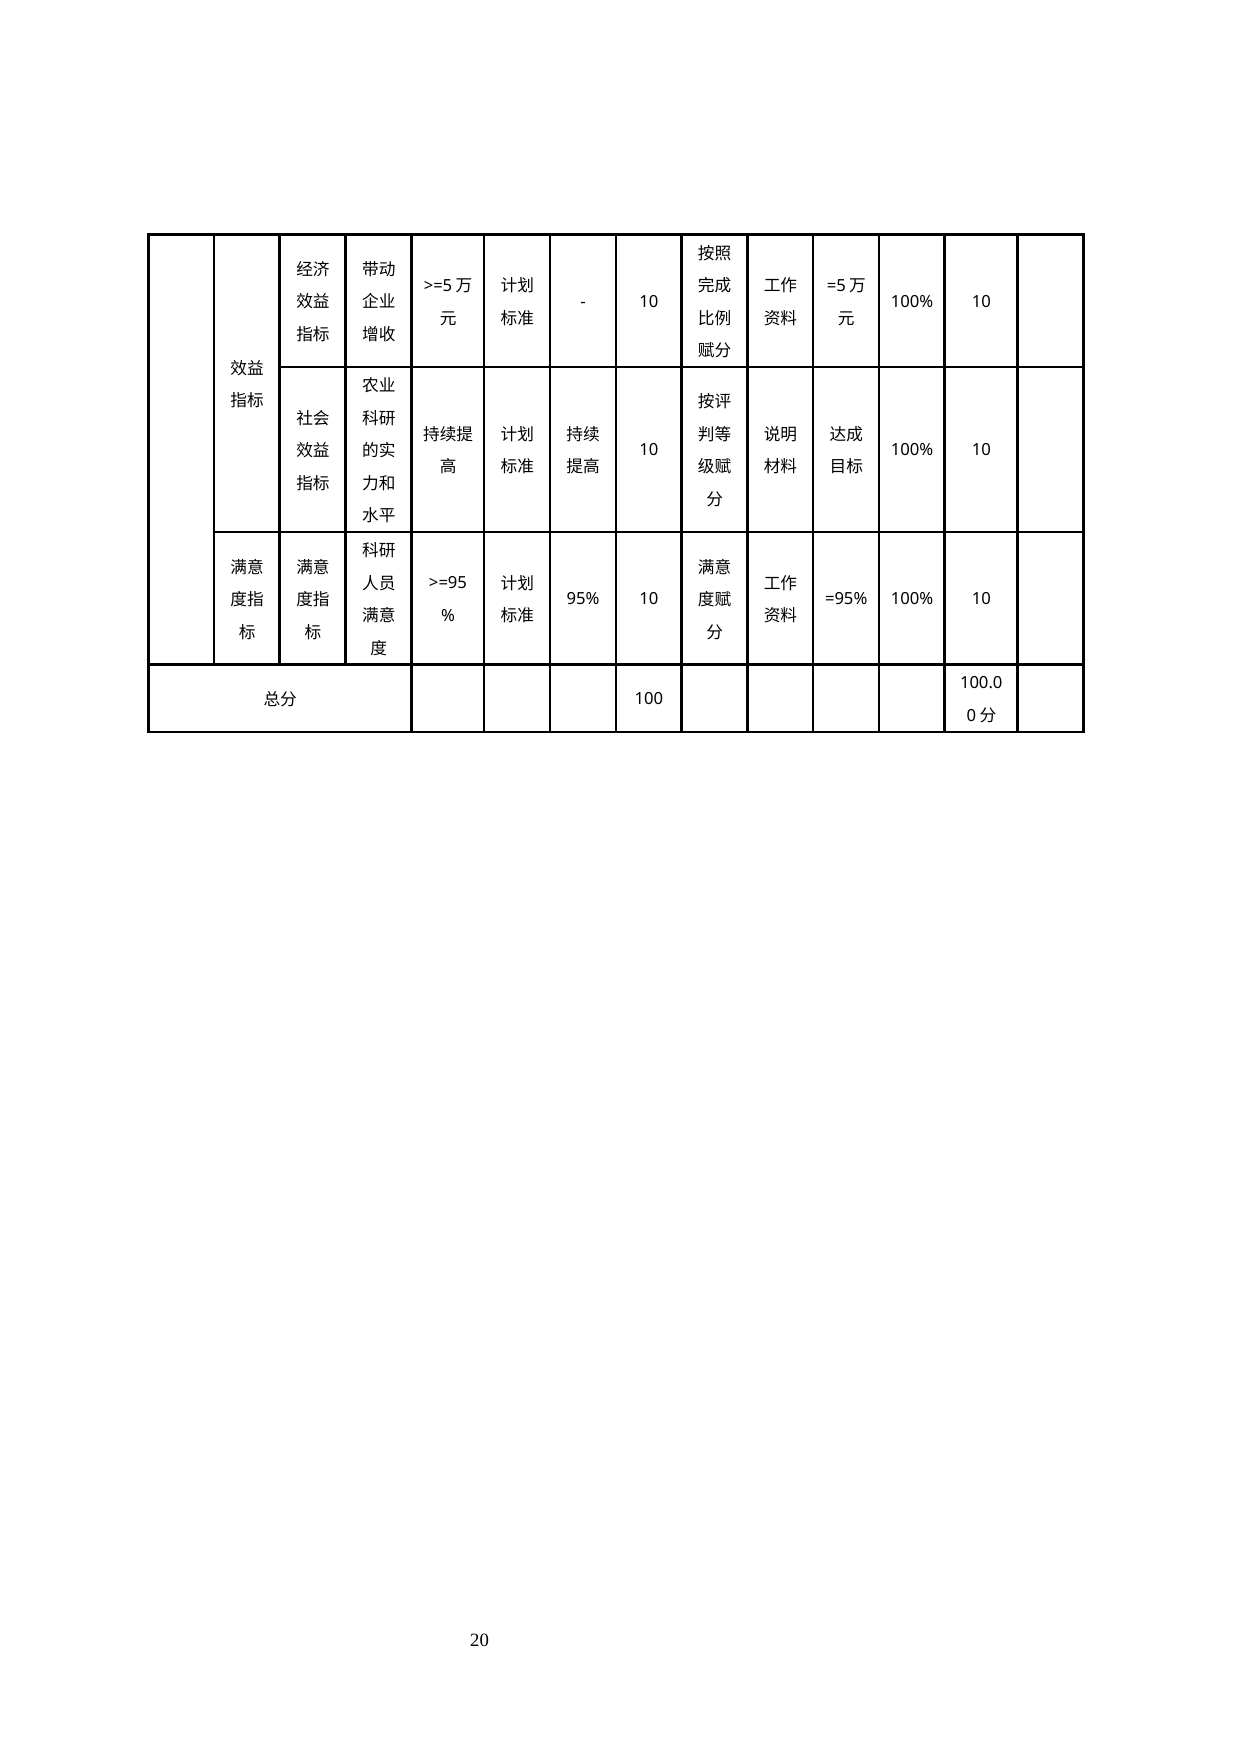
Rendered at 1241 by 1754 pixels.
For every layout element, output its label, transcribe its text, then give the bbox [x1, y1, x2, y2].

table_cell >=5万元 [413, 236, 483, 366]
table_cell [413, 666, 483, 731]
table_cell [1019, 533, 1082, 663]
table_cell 100% [880, 368, 943, 531]
table_cell [749, 666, 812, 731]
table_cell 100 [617, 666, 680, 731]
table_cell 工作资料 [749, 236, 812, 366]
table_cell 10 [946, 533, 1016, 663]
table_cell 95% [551, 533, 615, 663]
table_cell 达成目标 [814, 368, 878, 531]
table_cell 经济效益指标 [281, 236, 344, 366]
table_cell 10 [946, 368, 1016, 531]
table_cell [1019, 236, 1082, 366]
table_cell 100.00分 [946, 666, 1016, 731]
table_cell [814, 666, 878, 731]
table_cell =95% [814, 533, 878, 663]
table_cell [683, 666, 746, 731]
table_cell 计划标准 [485, 368, 549, 531]
table_cell - [551, 236, 615, 366]
table_cell 计划标准 [485, 236, 549, 366]
table_cell 100% [880, 236, 943, 366]
table_cell 持续提高 [413, 368, 483, 531]
table_cell [1019, 666, 1082, 731]
table_cell 带动企业增收 [347, 236, 410, 366]
table_cell 农业科研的实力和水平 [347, 368, 410, 531]
table_cell 社会效益指标 [281, 368, 344, 531]
table_cell 10 [617, 533, 680, 663]
table_cell >=95% [413, 533, 483, 663]
table_cell 效益指标 [215, 236, 278, 531]
table_cell 满意度指标 [215, 533, 278, 663]
table_cell 10 [946, 236, 1016, 366]
table_cell 说明材料 [749, 368, 812, 531]
table_cell 按照完成比例赋分 [683, 236, 746, 366]
table_cell 总分 [150, 666, 410, 731]
table_cell 持续提高 [551, 368, 615, 531]
table_cell [551, 666, 615, 731]
table_cell 10 [617, 236, 680, 366]
table_cell 计划标准 [485, 533, 549, 663]
table_cell [880, 666, 943, 731]
table_cell 科研人员满意度 [347, 533, 410, 663]
table_cell =5万元 [814, 236, 878, 366]
table_cell 工作资料 [749, 533, 812, 663]
table_cell [485, 666, 549, 731]
table_cell 10 [617, 368, 680, 531]
table_cell 满意度指标 [281, 533, 344, 663]
table_cell 100% [880, 533, 943, 663]
table_cell 按评判等级赋分 [683, 368, 746, 531]
table_cell [1019, 368, 1082, 531]
table_cell 满意度赋分 [683, 533, 746, 663]
